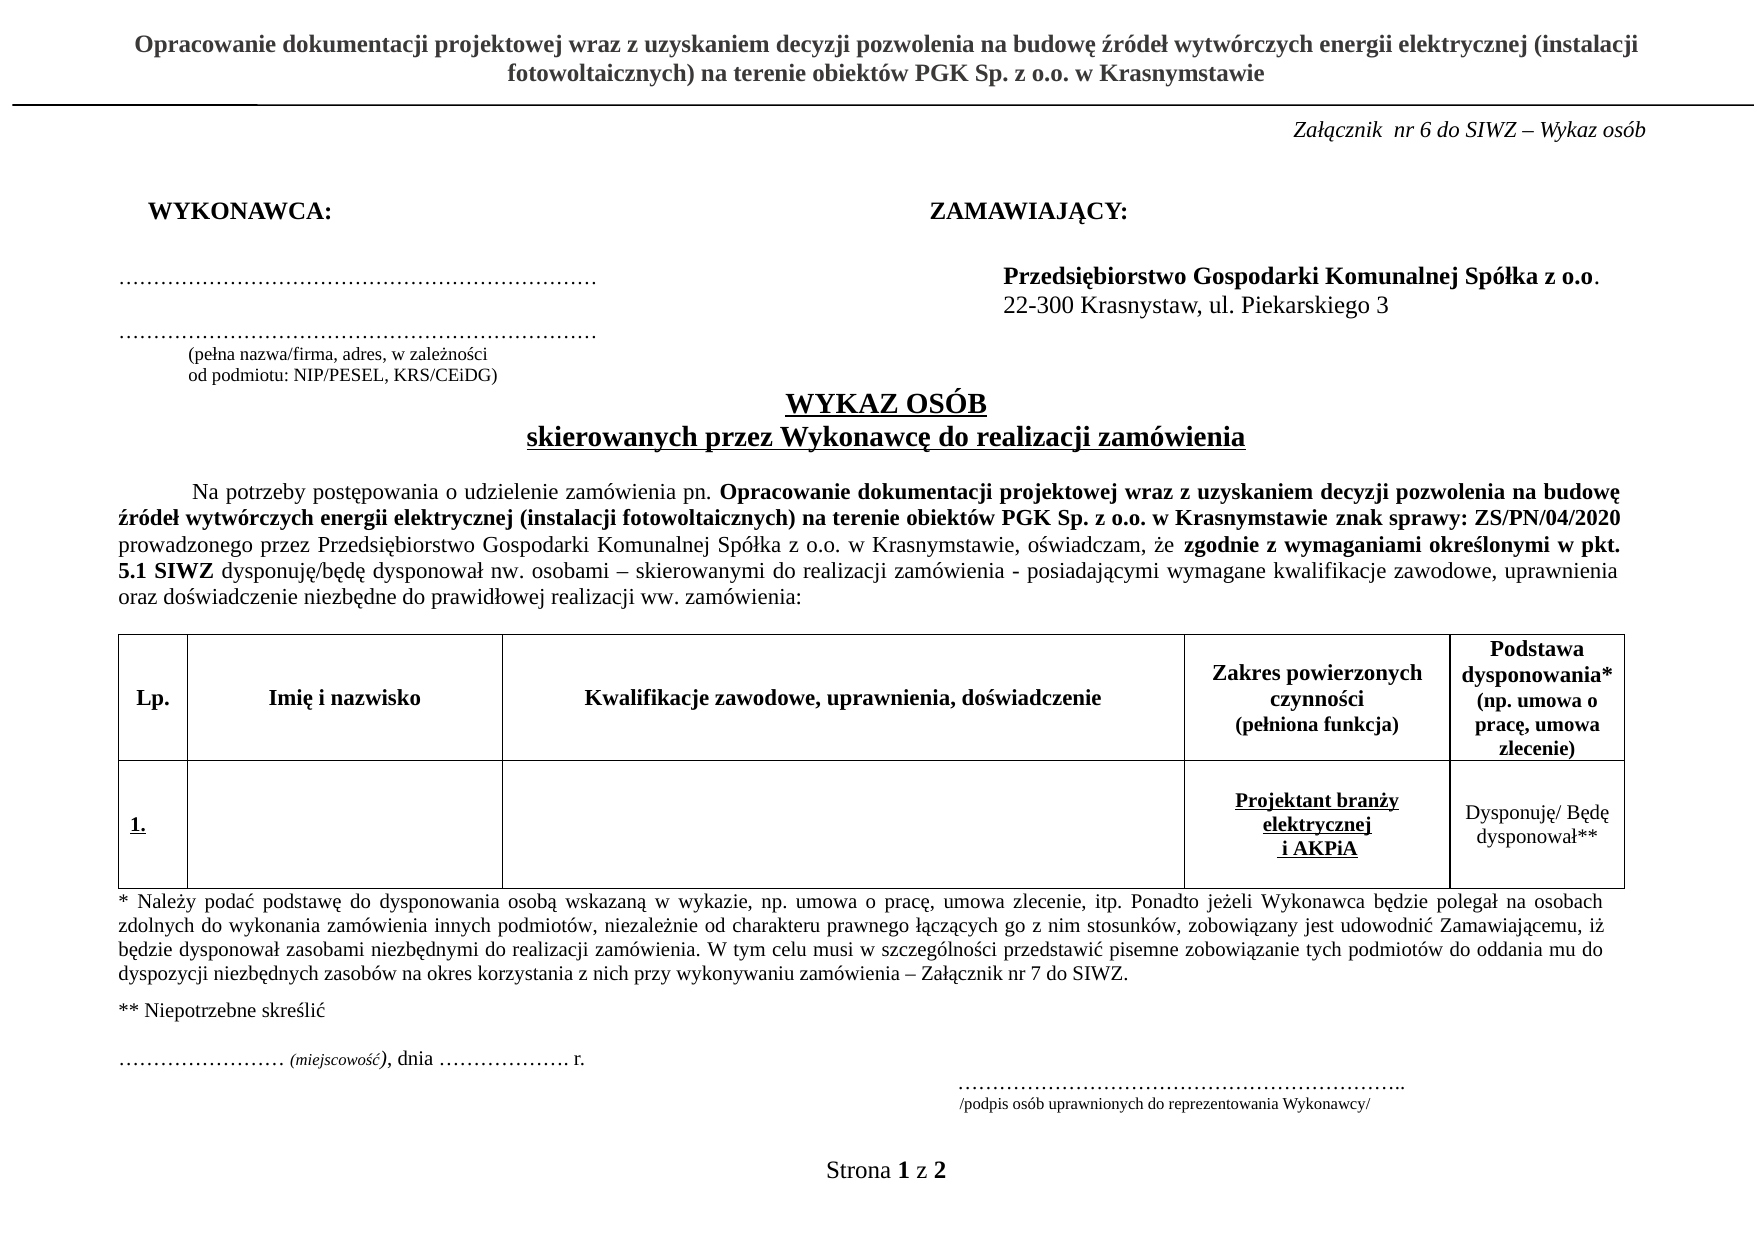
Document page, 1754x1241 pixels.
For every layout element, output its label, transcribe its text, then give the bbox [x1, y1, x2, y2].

text Na potrzeby postępowania o udzielenie zamówienia pn. Opracowanie dokumentacji projektowej wraz z uzyskaniem decyzji pozwolenia na budowę źródeł wytwórczych energii elektrycznej (instalacji fotowoltaicznych) na terenie obiektów PGK Sp. z o.o. w Krasnymstawie znak sprawy: ZS/PN/04/2020 prowadzonego przez Przedsiębiorstwo Gospodarki Komunalnej Spółka z o.o. w Krasnymstawie, oświadczam, że zgodnie z wymaganiami określonymi w pkt. 5.1 SIWZ dysponuję/będę dysponował nw. osobami – skierowanymi do realizacji zamówienia - posiadającymi wymagane kwalifikacje zawodowe, uprawnienia oraz doświadczenie niezbędne do prawidłowej realizacji ww. zamówienia: [118, 478, 1621, 610]
table_cell Projektant branży elektrycznej i AKPiA [1185, 761, 1449, 888]
text 22-300 Krasnystaw, ul. Piekarskiego 3 [118, 290, 1654, 319]
table_header Podstawa dysponowania* (np. umowa o pracę, umowa zlecenie) [1451, 635, 1624, 760]
text * Należy podać podstawę do dysponowania osobą wskazaną w wykazie, np. umowa o pracę, umowa zlecenie, itp. Ponadto jeżeli Wykonawca będzie polegał na osobach zdolnych do wykonania zamówienia innych podmiotów, niezależnie od charakteru prawnego łączących go z nim stosunków, zobowiązany jest udowodnić Zamawiającemu, iż będzie dysponował zasobami niezbędnymi do realizacji zamówienia. W tym celu musi w szczególności przedstawić pisemne zobowiązanie tych podmiotów do oddania mu do dyspozycji niezbędnych zasobów na okres korzystania z nich przy wykonywaniu zamówienia – Załącznik nr 7 do SIWZ. [118, 889, 1606, 985]
table_cell Dysponuję/ Będę dysponował** [1451, 761, 1624, 888]
table_header Lp. [119, 635, 187, 760]
text WYKAZ OSÓB [118, 386, 1654, 419]
table_cell [188, 761, 502, 888]
table_header Imię i nazwisko [188, 635, 502, 760]
table_header Zakres powierzonych czynności (pełniona funkcja) [1185, 635, 1449, 760]
text (pełna nazwa/firma, adres, w zależności [118, 343, 1255, 364]
table_cell 1. [119, 761, 187, 888]
text …………………………………………………………… [118, 319, 1255, 343]
text ……………………………………………………….. [634, 1070, 1654, 1094]
text od podmiotu: NIP/PESEL, KRS/CEiDG) [118, 364, 1255, 386]
text /podpis osób uprawnionych do reprezentowania Wykonawcy/ [148, 1094, 1654, 1113]
text WYKONAWCA: ZAMAWIAJĄCY: [148, 196, 1654, 225]
text …………………… (miejscowość), dnia ………………. r. [118, 1046, 1654, 1070]
table_cell [503, 761, 1184, 888]
text Załącznik nr 6 do SIWZ – Wykaz osób [148, 116, 1654, 142]
text ** Niepotrzebne skreślić [118, 997, 1654, 1022]
text skierowanych przez Wykonawcę do realizacji zamówienia [118, 419, 1654, 453]
table_header Kwalifikacje zawodowe, uprawnienia, doświadczenie [503, 635, 1184, 760]
text …………………………………………………………… Przedsiębiorstwo Gospodarki Komunalnej Spółka z o.o. [118, 261, 1654, 290]
